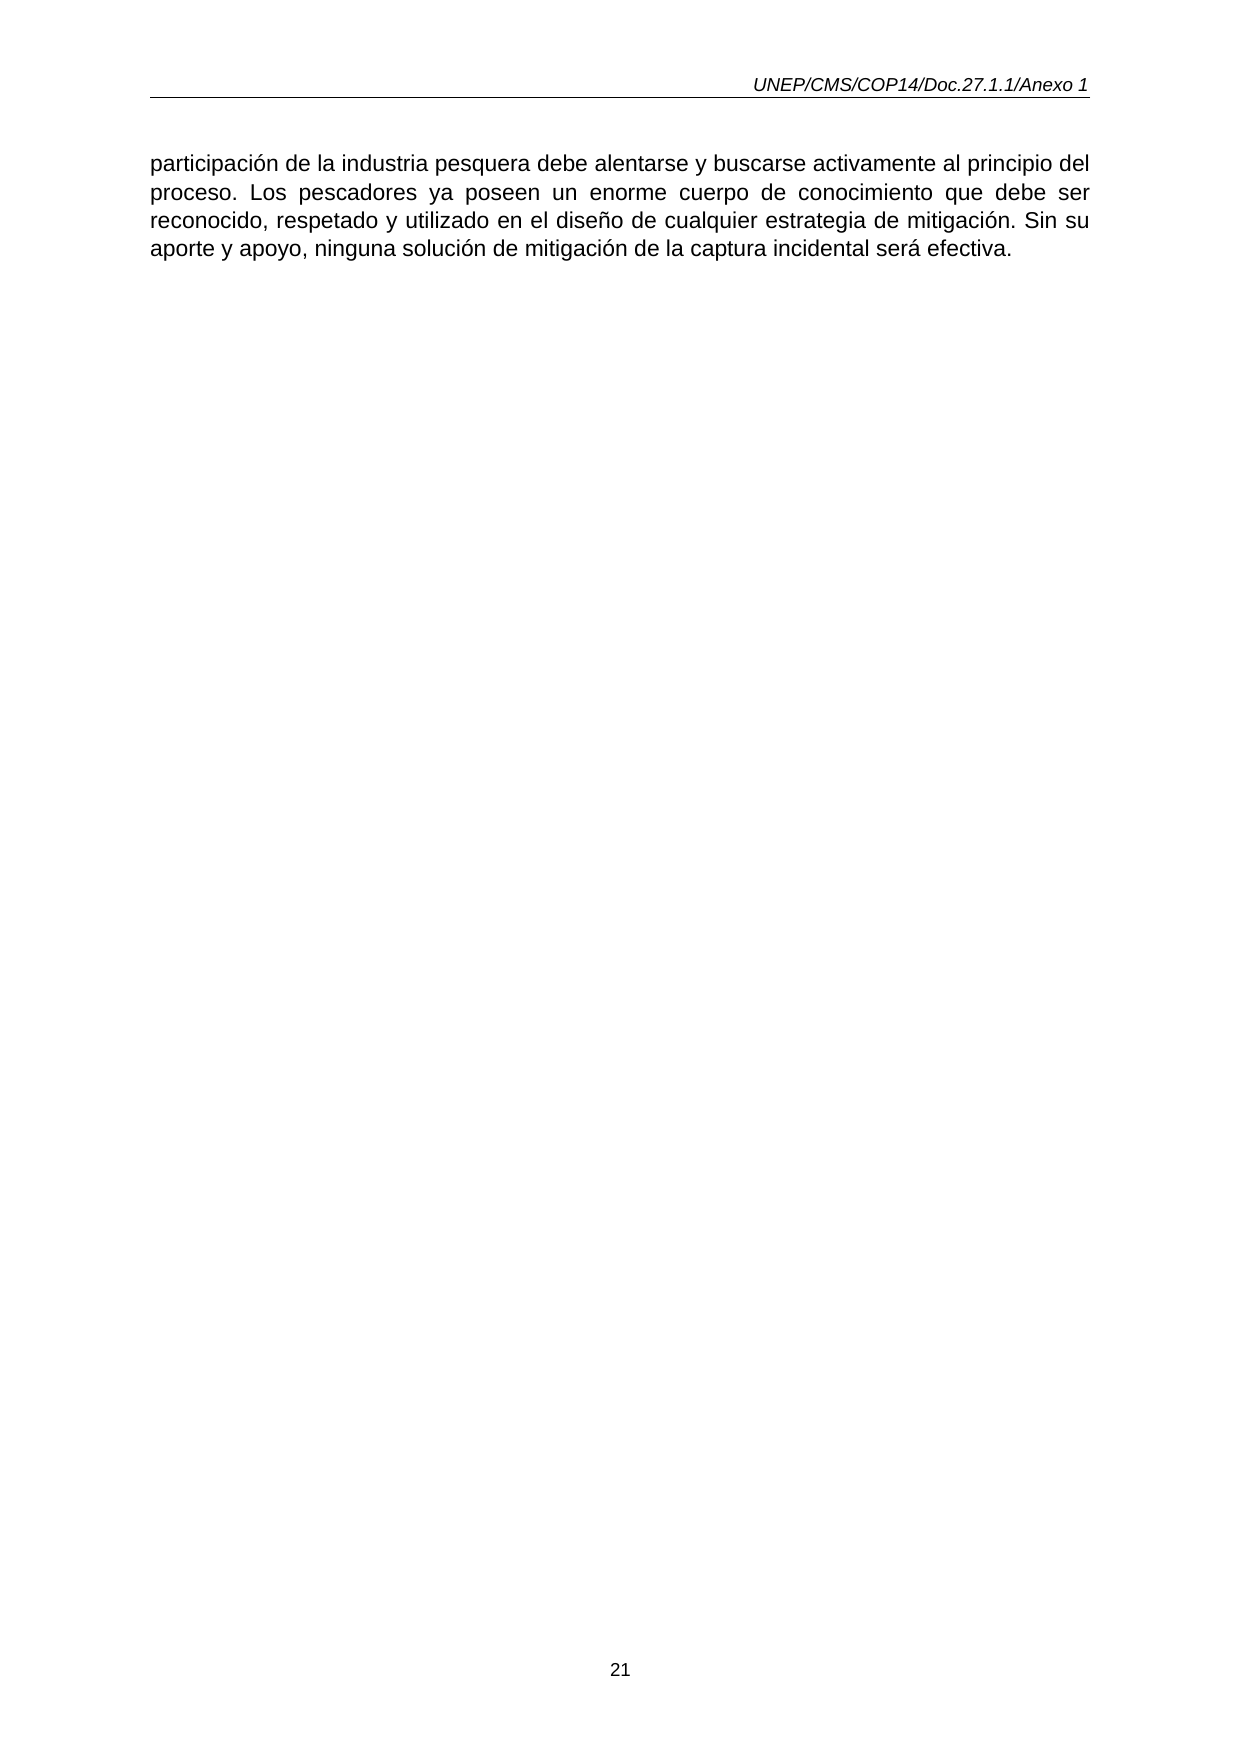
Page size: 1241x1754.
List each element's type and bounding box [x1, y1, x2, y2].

text [150, 150, 1090, 262]
